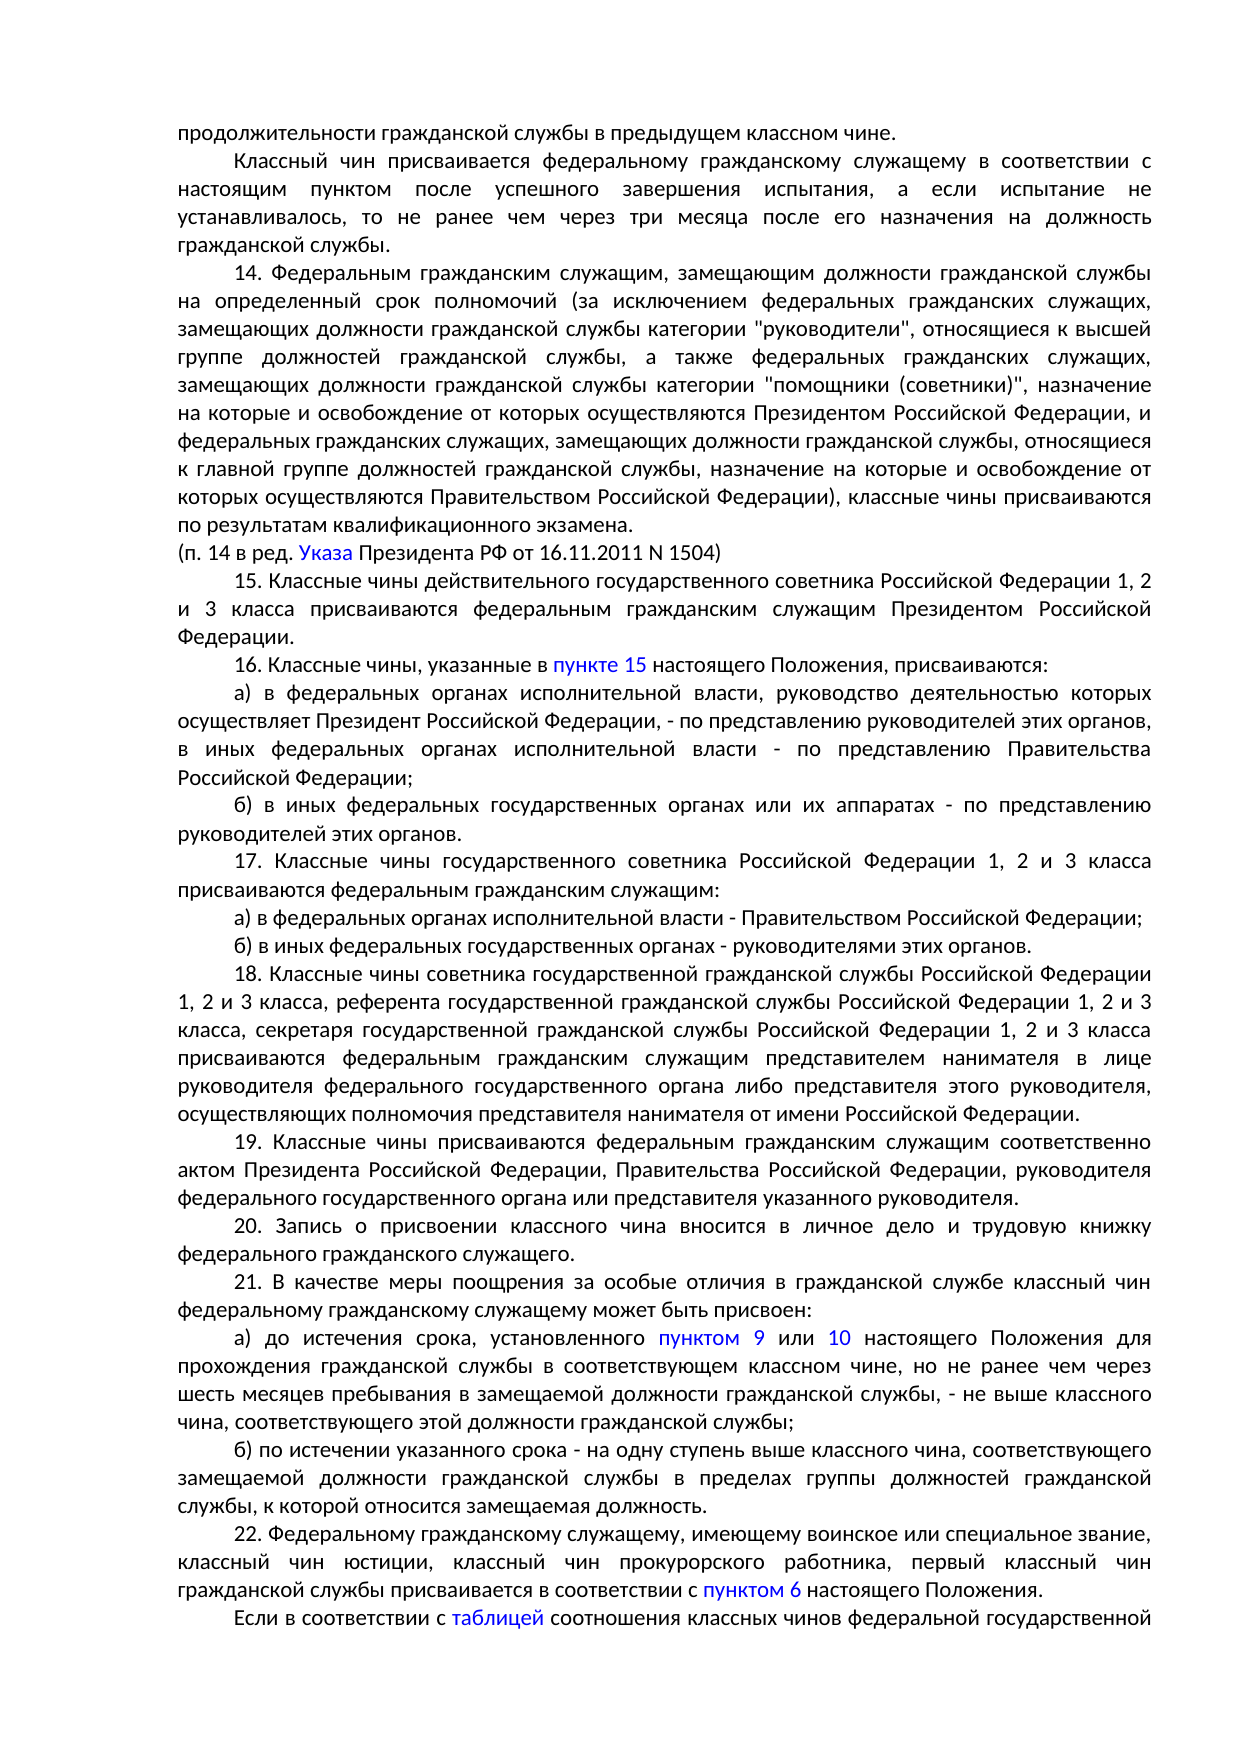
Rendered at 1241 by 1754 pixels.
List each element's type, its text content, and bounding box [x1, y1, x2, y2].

text а) в федеральных органах исполнительной власти - Правительством Российской Федерации; [177, 903, 1152, 931]
text б) в иных федеральных государственных органах или их аппаратах - по представлению руководителей этих органов. [177, 791, 1152, 847]
text 15. Классные чины действительного государственного советника Российской Федерации 1, 2 и 3 класса присваиваются федеральным гражданским служащим Президентом Российской Федерации. [177, 566, 1152, 651]
text 14. Федеральным гражданским служащим, замещающим должности гражданской службы на определенный срок полномочий (за исключением федеральных гражданских служащих, замещающих должности гражданской службы категории "руководители", относящиеся к высшей группе должностей гражданской службы, а также федеральных гражданских служащих, замещающих должности гражданской службы категории "помощники (советники)", назначение на которые и освобождение от которых осуществляются Президентом Российской Федерации, и федеральных гражданских служащих, замещающих должности гражданской службы, относящиеся к главной группе должностей гражданской службы, назначение на которые и освобождение от которых осуществляются Правительством Российской Федерации), классные чины присваиваются по результатам квалификационного экзамена. [177, 258, 1152, 538]
text 21. В качестве меры поощрения за особые отличия в гражданской службе классный чин федеральному гражданскому служащему может быть присвоен: [177, 1267, 1152, 1323]
text 19. Классные чины присваиваются федеральным гражданским служащим соответственно актом Президента Российской Федерации, Правительства Российской Федерации, руководителя федерального государственного органа или представителя указанного руководителя. [177, 1127, 1152, 1211]
text 17. Классные чины государственного советника Российской Федерации 1, 2 и 3 класса присваиваются федеральным гражданским служащим: [177, 847, 1152, 903]
text 16. Классные чины, указанные в пункте 15 настоящего Положения, присваиваются: [177, 651, 1152, 678]
text б) по истечении указанного срока - на одну ступень выше классного чина, соответствующего замещаемой должности гражданской службы в пределах группы должностей гражданской службы, к которой относится замещаемая должность. [177, 1435, 1152, 1519]
text а) в федеральных органах исполнительной власти, руководство деятельностью которых осуществляет Президент Российской Федерации, - по представлению руководителей этих органов, в иных федеральных органах исполнительной власти - по представлению Правительства Российской Федерации; [177, 678, 1152, 791]
text (п. 14 в ред. Указа Президента РФ от 16.11.2011 N 1504) [177, 538, 1152, 566]
text 22. Федеральному гражданскому служащему, имеющему воинское или специальное звание, классный чин юстиции, классный чин прокурорского работника, первый классный чин гражданской службы присваивается в соответствии с пунктом 6 настоящего Положения. [177, 1519, 1152, 1603]
text б) в иных федеральных государственных органах - руководителями этих органов. [177, 931, 1152, 959]
text 20. Запись о присвоении классного чина вносится в личное дело и трудовую книжку федерального гражданского служащего. [177, 1211, 1152, 1267]
text а) до истечения срока, установленного пунктом 9 или 10 настоящего Положения для прохождения гражданской службы в соответствующем классном чине, но не ранее чем через шесть месяцев пребывания в замещаемой должности гражданской службы, - не выше классного чина, соответствующего этой должности гражданской службы; [177, 1323, 1152, 1435]
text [177, 1603, 1152, 1631]
text Классный чин присваивается федеральному гражданскому служащему в соответствии с настоящим пунктом после успешного завершения испытания, а если испытание не устанавливалось, то не ранее чем через три месяца после его назначения на должность гражданской службы. [177, 146, 1152, 258]
text 18. Классные чины советника государственной гражданской службы Российской Федерации 1, 2 и 3 класса, референта государственной гражданской службы Российской Федерации 1, 2 и 3 класса, секретаря государственной гражданской службы Российской Федерации 1, 2 и 3 класса присваиваются федеральным гражданским служащим представителем нанимателя в лице руководителя федерального государственного органа либо представителя этого руководителя, осуществляющих полномочия представителя нанимателя от имени Российской Федерации. [177, 959, 1152, 1127]
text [177, 118, 1152, 146]
